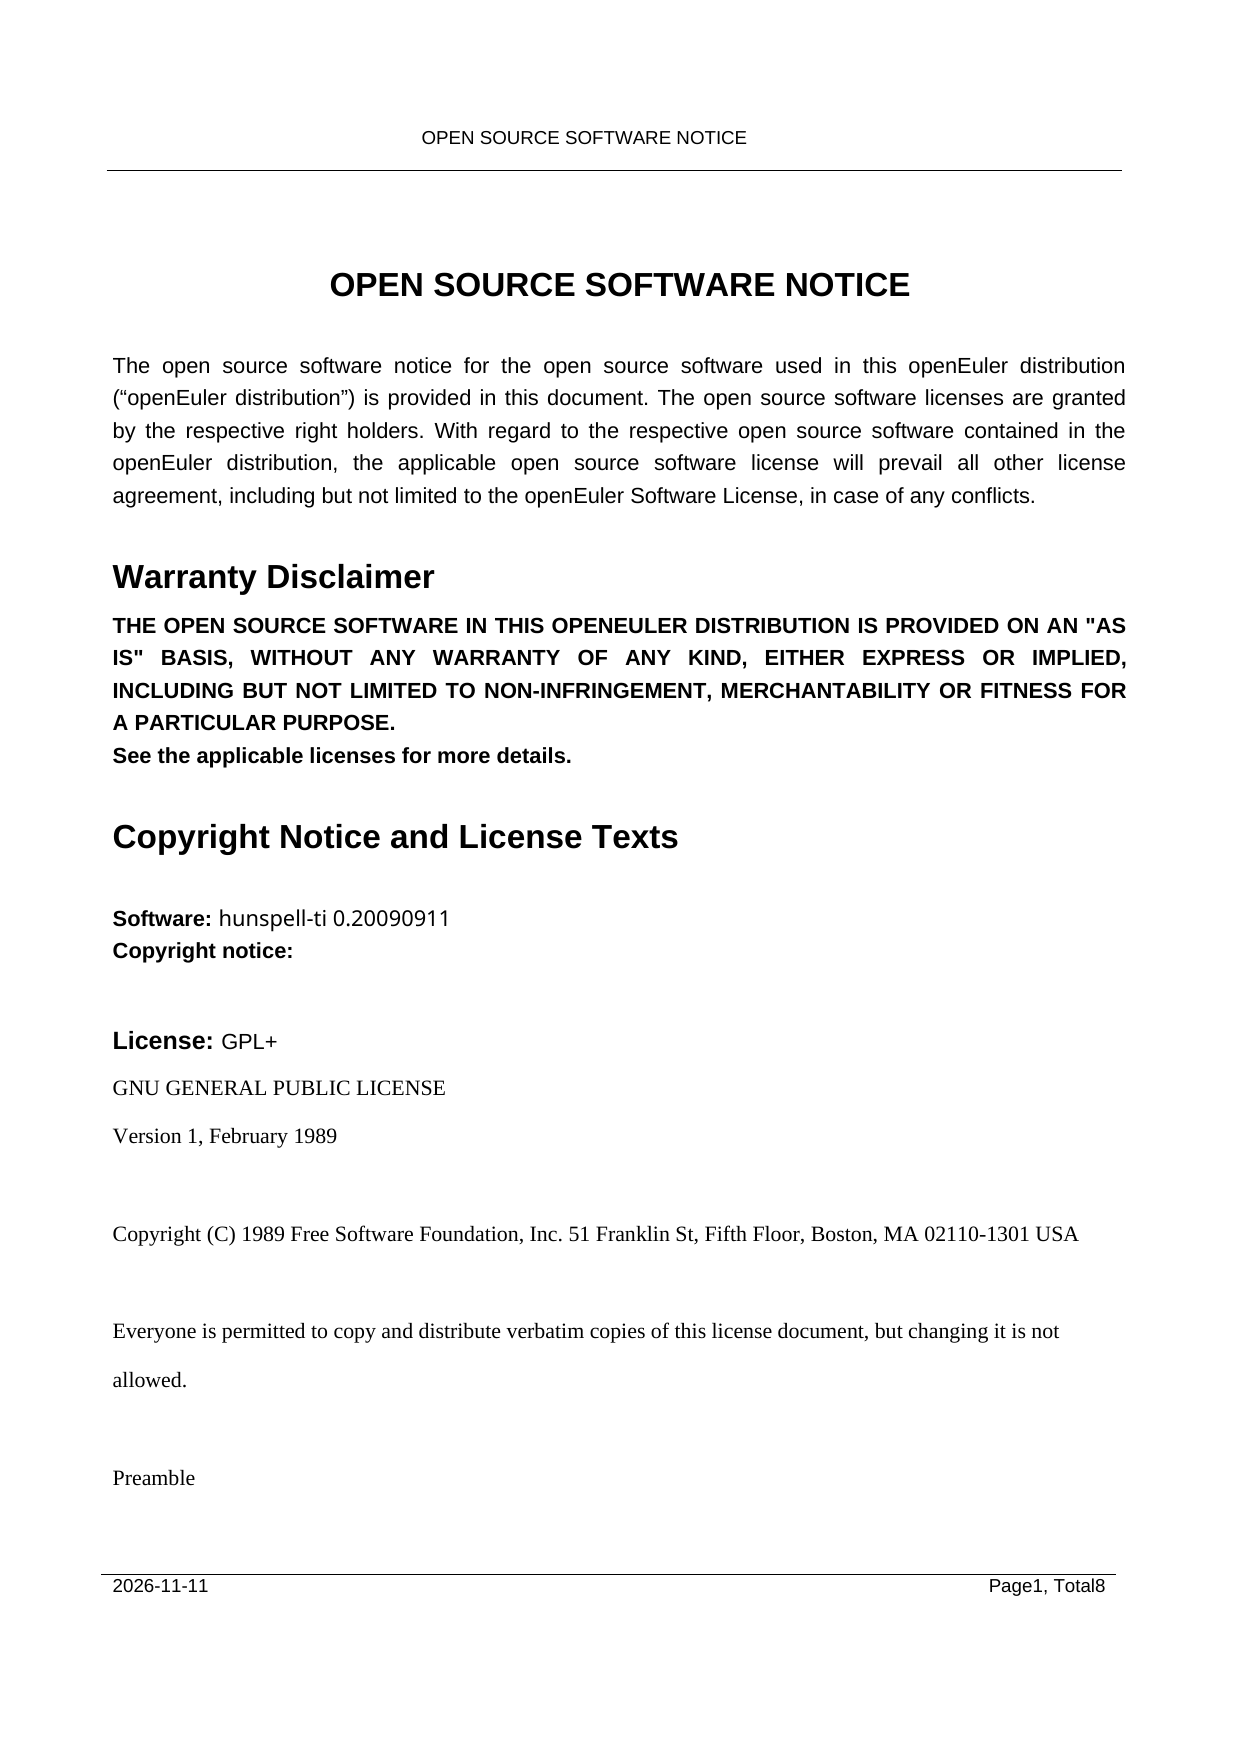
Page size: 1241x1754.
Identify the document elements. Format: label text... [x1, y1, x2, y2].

text Copyright notice: [112, 934, 1128, 966]
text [112, 1071, 1128, 1493]
text Software: hunspell-ti 0.20090911 [112, 901, 1128, 934]
text Copyright Notice and License Texts [112, 804, 1128, 869]
text License: GPL+ [112, 1024, 1128, 1057]
text THE OPEN SOURCE SOFTWARE IN THIS OPENEULER DISTRIBUTION IS PROVIDED ON AN "AS IS" BASIS, WITHOUT ANY WARRANTY OF ANY KIND, EITHER EXPRESS OR IMPLIED, INCLUDING BUT NOT LIMITED TO NON-INFRINGEMENT, MERCHANTABILITY OR FITNESS FOR A PARTICULAR PURPOSE. See the applicable licenses for more details. [112, 609, 1128, 771]
text OPEN SOURCE SOFTWARE NOTICE [112, 251, 1128, 316]
text Warranty Disclaimer [112, 544, 1128, 609]
text The open source software notice for the open source software used in this openEuler distribution (“openEuler distribution”) is provided in this document. The open source software licenses are granted by the respective right holders. With regard to the respective open source software contained in the openEuler distribution, the applicable open source software license will prevail all other license agreement, including but not limited to the openEuler Software License, in case of any conflicts. [112, 349, 1128, 511]
